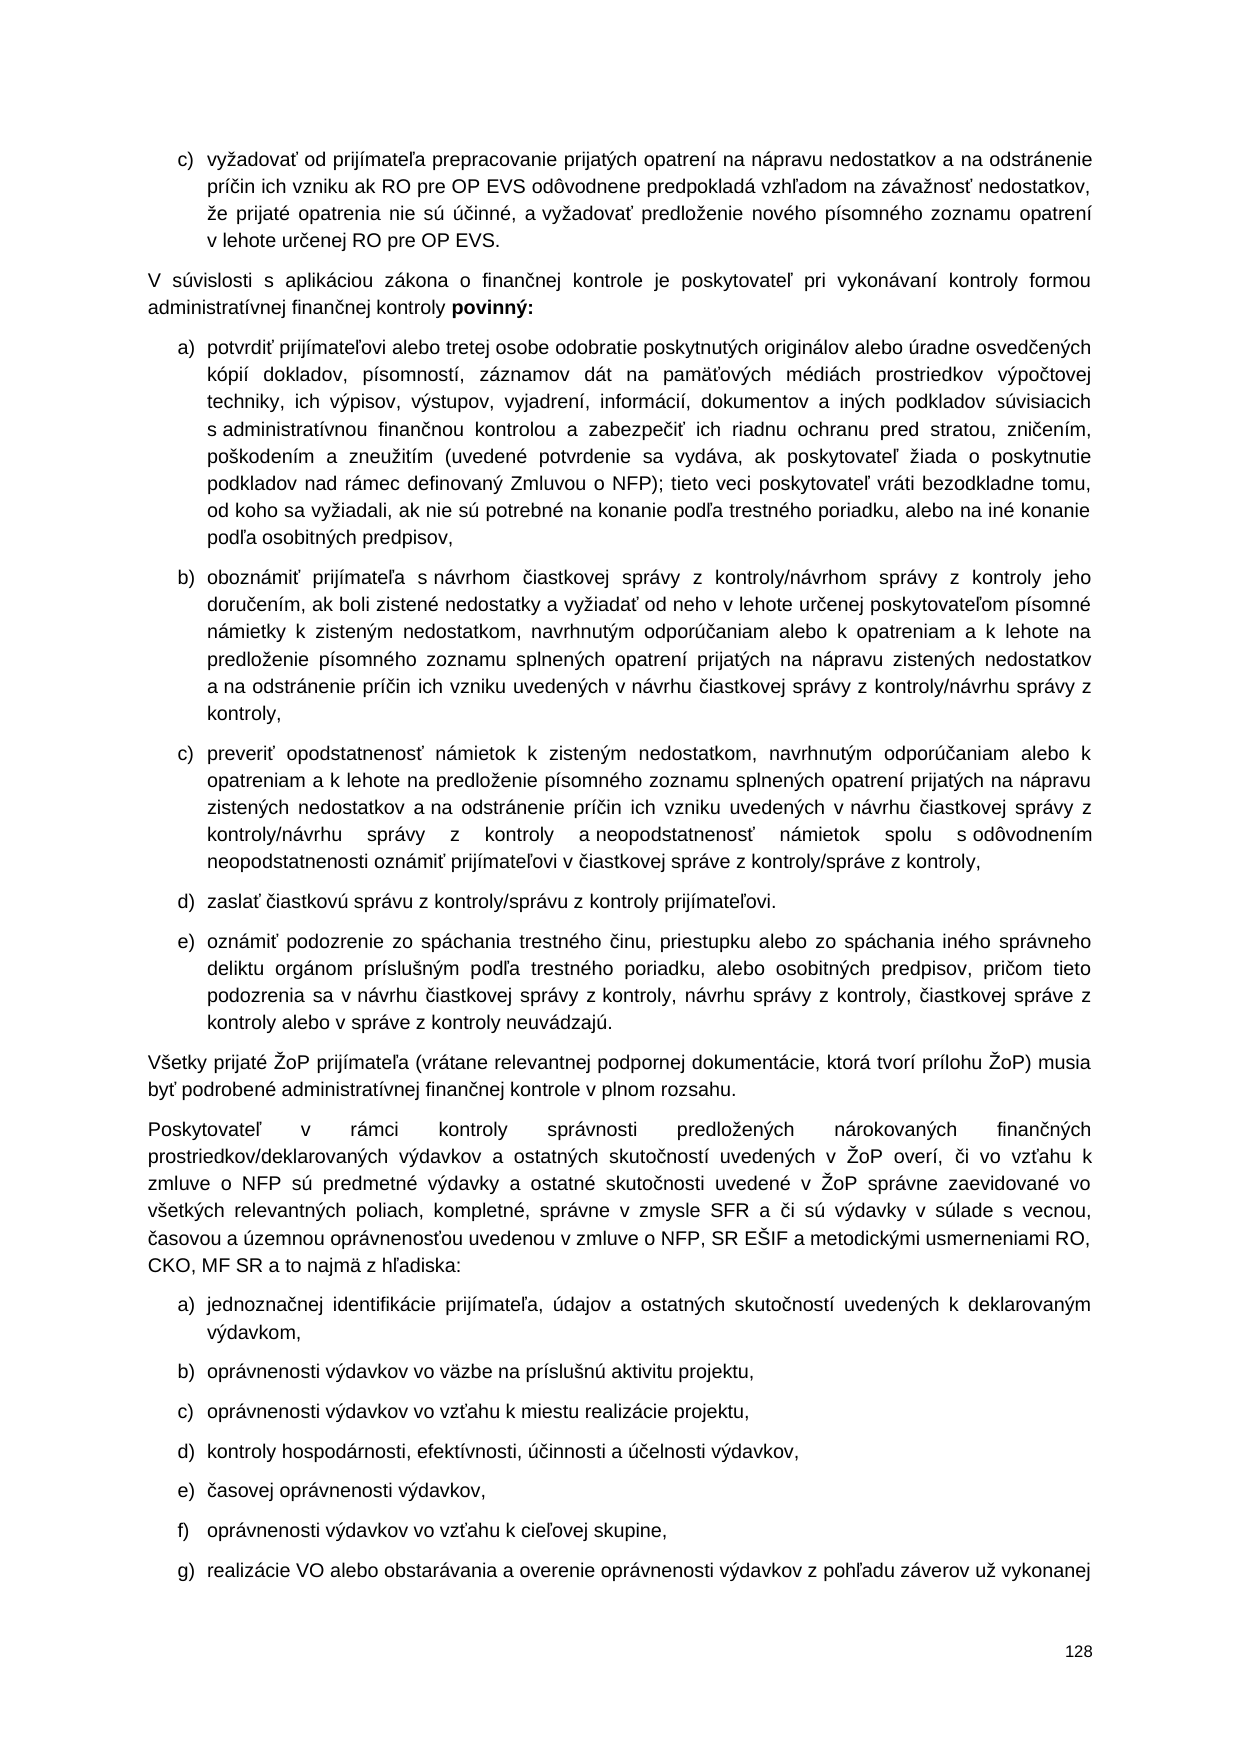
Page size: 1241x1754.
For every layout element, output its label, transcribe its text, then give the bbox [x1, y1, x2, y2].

list potvrdiť prijímateľovi alebo tretej osobe odobratie poskytnutých originálov alebo úradne osvedčených kópií dokladov, písomností, záznamov dát na pamäťových médiách prostriedkov výpočtovej techniky, ich výpisov, výstupov, vyjadrení, informácií, dokumentov a iných podkladov súvisiacich s administratívnou finančnou kontrolou a zabezpečiť ich riadnu ochranu pred stratou, zničením, poškodením a zneužitím (uvedené potvrdenie sa vydáva, ak poskytovateľ žiada o poskytnutie podkladov nad rámec definovaný Zmluvou o NFP); tieto veci poskytovateľ vráti bezodkladne tomu, od koho sa vyžiadali, ak nie sú potrebné na konanie podľa trestného poriadku, alebo na iné konanie podľa osobitných predpisov, [177, 336, 1092, 549]
list oznámiť podozrenie zo spáchania trestného činu, priestupku alebo zo spáchania iného správneho deliktu orgánom príslušným podľa trestného poriadku, alebo osobitných predpisov, pričom tieto podozrenia sa v návrhu čiastkovej správy z kontroly, návrhu správy z kontroly, čiastkovej správe z kontroly alebo v správe z kontroly neuvádzajú. [177, 929, 1092, 1034]
text V súvislosti s aplikáciou zákona o finančnej kontrole je poskytovateľ pri vykonávaní kontroly formou administratívnej finančnej kontroly povinný: [148, 269, 1092, 319]
list jednoznačnej identifikácie prijímateľa, údajov a ostatných skutočností uvedených k deklarovaným výdavkom, [177, 1293, 1092, 1343]
list oprávnenosti výdavkov vo väzbe na príslušnú aktivitu projektu, [177, 1360, 1092, 1383]
list preveriť opodstatnenosť námietok k zisteným nedostatkom, navrhnutým odporúčaniam alebo k opatreniam a k lehote na predloženie písomného zoznamu splnených opatrení prijatých na nápravu zistených nedostatkov a na odstránenie príčin ich vzniku uvedených v návrhu čiastkovej správy z kontroly/návrhu správy z kontroly a neopodstatnenosť námietok spolu s odôvodnením neopodstatnenosti oznámiť prijímateľovi v čiastkovej správe z kontroly/správe z kontroly, [177, 741, 1092, 873]
text Poskytovateľ v rámci kontroly správnosti predložených nárokovaných finančných prostriedkov/deklarovaných výdavkov a ostatných skutočností uvedených v ŽoP overí, či vo vzťahu k zmluve o NFP sú predmetné výdavky a ostatné skutočnosti uvedené v ŽoP správne zaevidované vo všetkých relevantných poliach, kompletné, správne v zmysle SFR a či sú výdavky v súlade s vecnou, časovou a územnou oprávnenosťou uvedenou v zmluve o NFP, SR EŠIF a metodickými usmerneniami RO, CKO, MF SR a to najmä z hľadiska: [148, 1118, 1092, 1276]
list oprávnenosti výdavkov vo vzťahu k miestu realizácie projektu, [177, 1400, 1092, 1423]
list zaslať čiastkovú správu z kontroly/správu z kontroly prijímateľovi. [177, 890, 1092, 913]
text Všetky prijaté ŽoP prijímateľa (vrátane relevantnej podpornej dokumentácie, ktorá tvorí prílohu ŽoP) musia byť podrobené administratívnej finančnej kontrole v plnom rozsahu. [148, 1051, 1092, 1101]
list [177, 1559, 1092, 1581]
list oboznámiť prijímateľa s návrhom čiastkovej správy z kontroly/návrhom správy z kontroly jeho doručením, ak boli zistené nedostatky a vyžiadať od neho v lehote určenej poskytovateľom písomné námietky k zisteným nedostatkom, navrhnutým odporúčaniam alebo k opatreniam a k lehote na predloženie písomného zoznamu splnených opatrení prijatých na nápravu zistených nedostatkov a na odstránenie príčin ich vzniku uvedených v návrhu čiastkovej správy z kontroly/návrhu správy z kontroly, [177, 566, 1092, 724]
list oprávnenosti výdavkov vo vzťahu k cieľovej skupine, [177, 1519, 1092, 1542]
list časovej oprávnenosti výdavkov, [177, 1479, 1092, 1502]
list vyžadovať od prijímateľa prepracovanie prijatých opatrení na nápravu nedostatkov a na odstránenie príčin ich vzniku ak RO pre OP EVS odôvodnene predpokladá vzhľadom na závažnosť nedostatkov, že prijaté opatrenia nie sú účinné, a vyžadovať predloženie nového písomného zoznamu opatrení v lehote určenej RO pre OP EVS. [177, 148, 1092, 252]
list kontroly hospodárnosti, efektívnosti, účinnosti a účelnosti výdavkov, [177, 1439, 1092, 1462]
